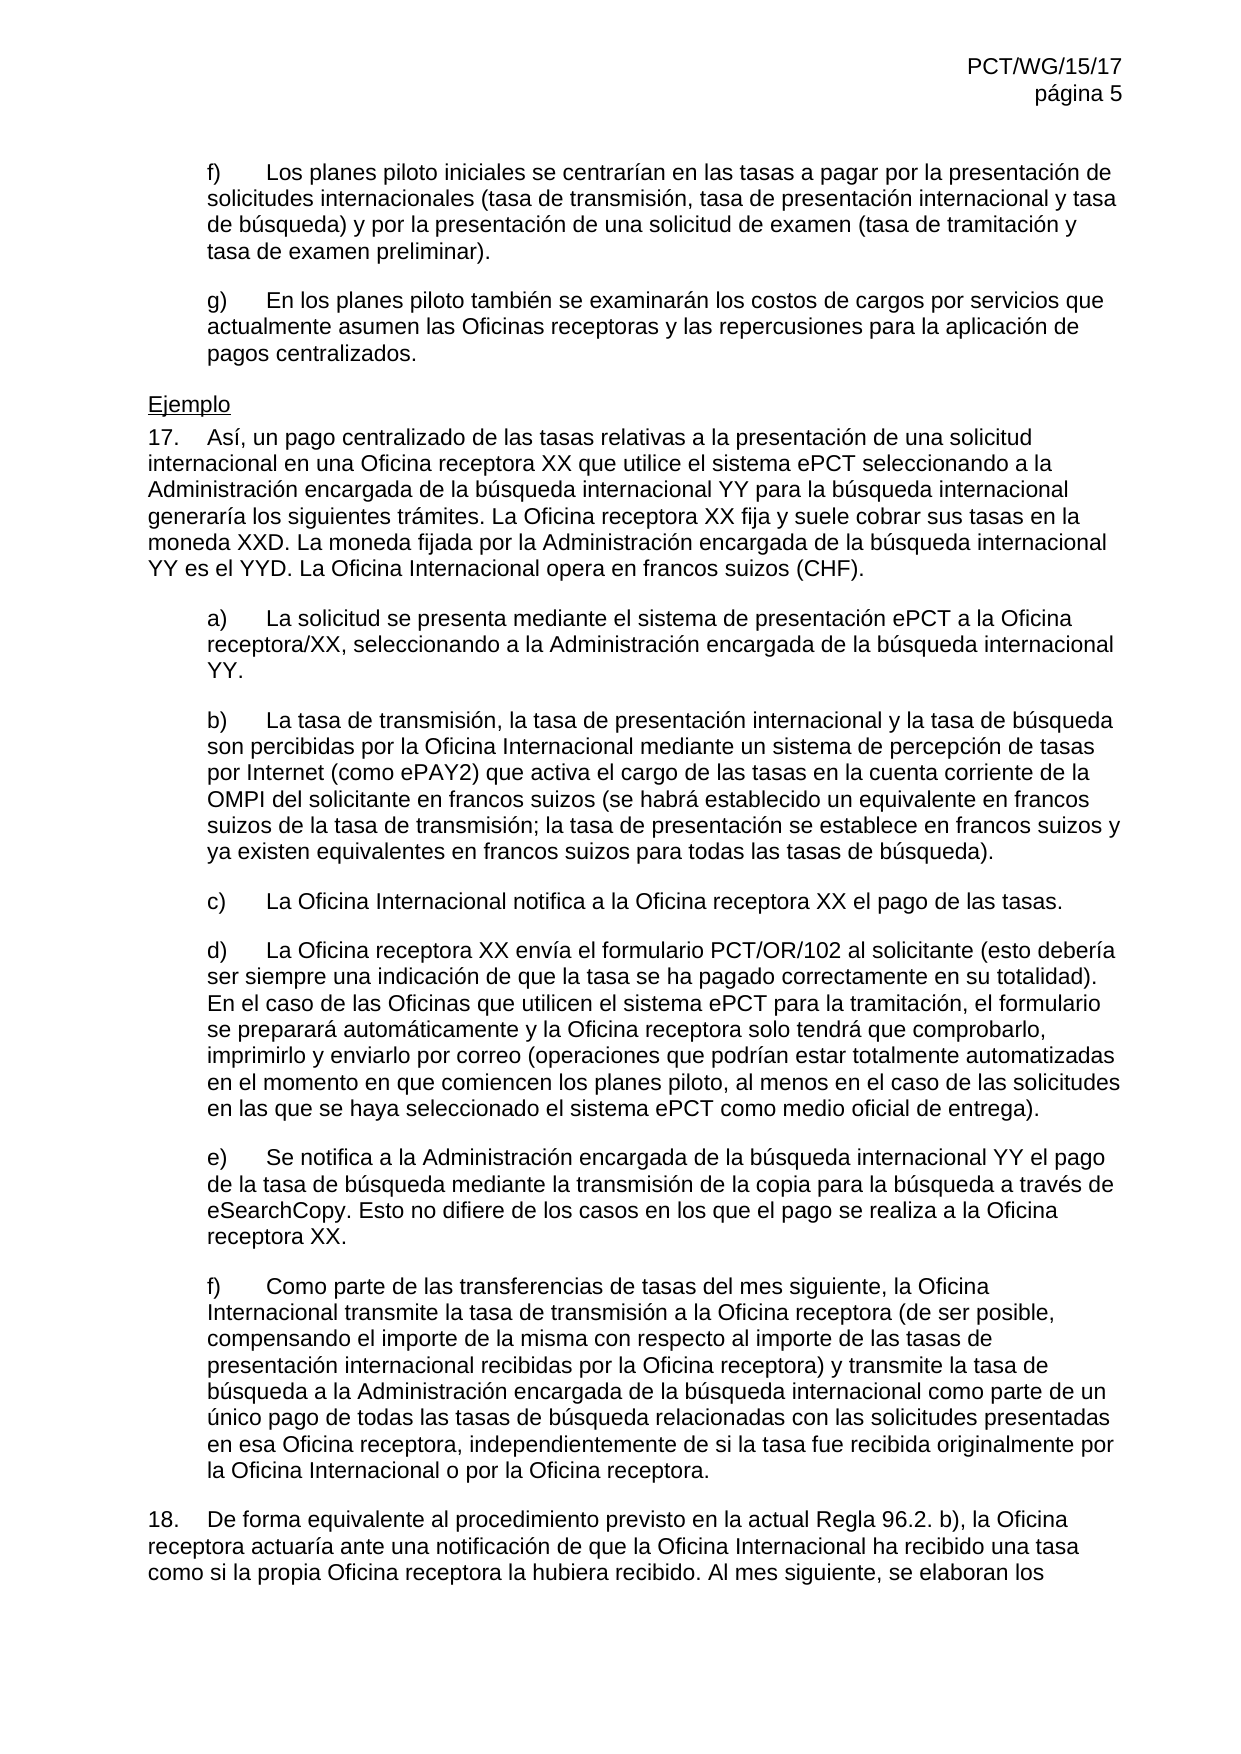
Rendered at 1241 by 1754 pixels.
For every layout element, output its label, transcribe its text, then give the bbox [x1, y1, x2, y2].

subtitle Ejemplo [148, 391, 1122, 417]
list Se notifica a la Administración encargada de la búsqueda internacional YY el pago de la tasa de búsqueda mediante la transmisión de la copia para la búsqueda a través de eSearchCopy. Esto no difiere de los casos en los que el pago se realiza a la Oficina receptora XX. [207, 1144, 1122, 1250]
list La solicitud se presenta mediante el sistema de presentación ePCT a la Oficina receptora/XX, seleccionando a la Administración encargada de la búsqueda internacional YY. [207, 604, 1122, 684]
list La Oficina receptora XX envía el formulario PCT/OR/102 al solicitante (esto debería ser siempre una indicación de que la tasa se ha pagado correctamente en su totalidad). En el caso de las Oficinas que utilicen el sistema ePCT para la tramitación, el formulario se preparará automáticamente y la Oficina receptora solo tendrá que comprobarlo, imprimirlo y enviarlo por correo (operaciones que podrían estar totalmente automatizadas en el momento en que comiencen los planes piloto, al menos en el caso de las solicitudes en las que se haya seleccionado el sistema ePCT como medio oficial de entrega). [207, 937, 1122, 1121]
list Los planes piloto iniciales se centrarían en las tasas a pagar por la presentación de solicitudes internacionales (tasa de transmisión, tasa de presentación internacional y tasa de búsqueda) y por la presentación de una solicitud de examen (tasa de tramitación y tasa de examen preliminar). [207, 158, 1122, 264]
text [148, 1506, 1122, 1585]
list Como parte de las transferencias de tasas del mes siguiente, la Oficina Internacional transmite la tasa de transmisión a la Oficina receptora (de ser posible, compensando el importe de la misma con respecto al importe de las tasas de presentación internacional recibidas por la Oficina receptora) y transmite la tasa de búsqueda a la Administración encargada de la búsqueda internacional como parte de un único pago de todas las tasas de búsqueda relacionadas con las solicitudes presentadas en esa Oficina receptora, independientemente de si la tasa fue recibida originalmente por la Oficina Internacional o por la Oficina receptora. [207, 1273, 1122, 1483]
list En los planes piloto también se examinarán los costos de cargos por servicios que actualmente asumen las Oficinas receptoras y las repercusiones para la aplicación de pagos centralizados. [207, 287, 1122, 366]
list La Oficina Internacional notifica a la Oficina receptora XX el pago de las tasas. [207, 888, 1122, 914]
text Así, un pago centralizado de las tasas relativas a la presentación de una solicitud internacional en una Oficina receptora XX que utilice el sistema ePCT seleccionando a la Administración encargada de la búsqueda internacional YY para la búsqueda internacional generaría los siguientes trámites. La Oficina receptora XX fija y suele cobrar sus tasas en la moneda XXD. La moneda fijada por la Administración encargada de la búsqueda internacional YY es el YYD. La Oficina Internacional opera en francos suizos (CHF). [148, 423, 1122, 582]
list La tasa de transmisión, la tasa de presentación internacional y la tasa de búsqueda son percibidas por la Oficina Internacional mediante un sistema de percepción de tasas por Internet (como ePAY2) que activa el cargo de las tasas en la cuenta corriente de la OMPI del solicitante en francos suizos (se habrá establecido un equivalente en francos suizos de la tasa de transmisión; la tasa de presentación se establece en francos suizos y ya existen equivalentes en francos suizos para todas las tasas de búsqueda). [207, 707, 1122, 865]
